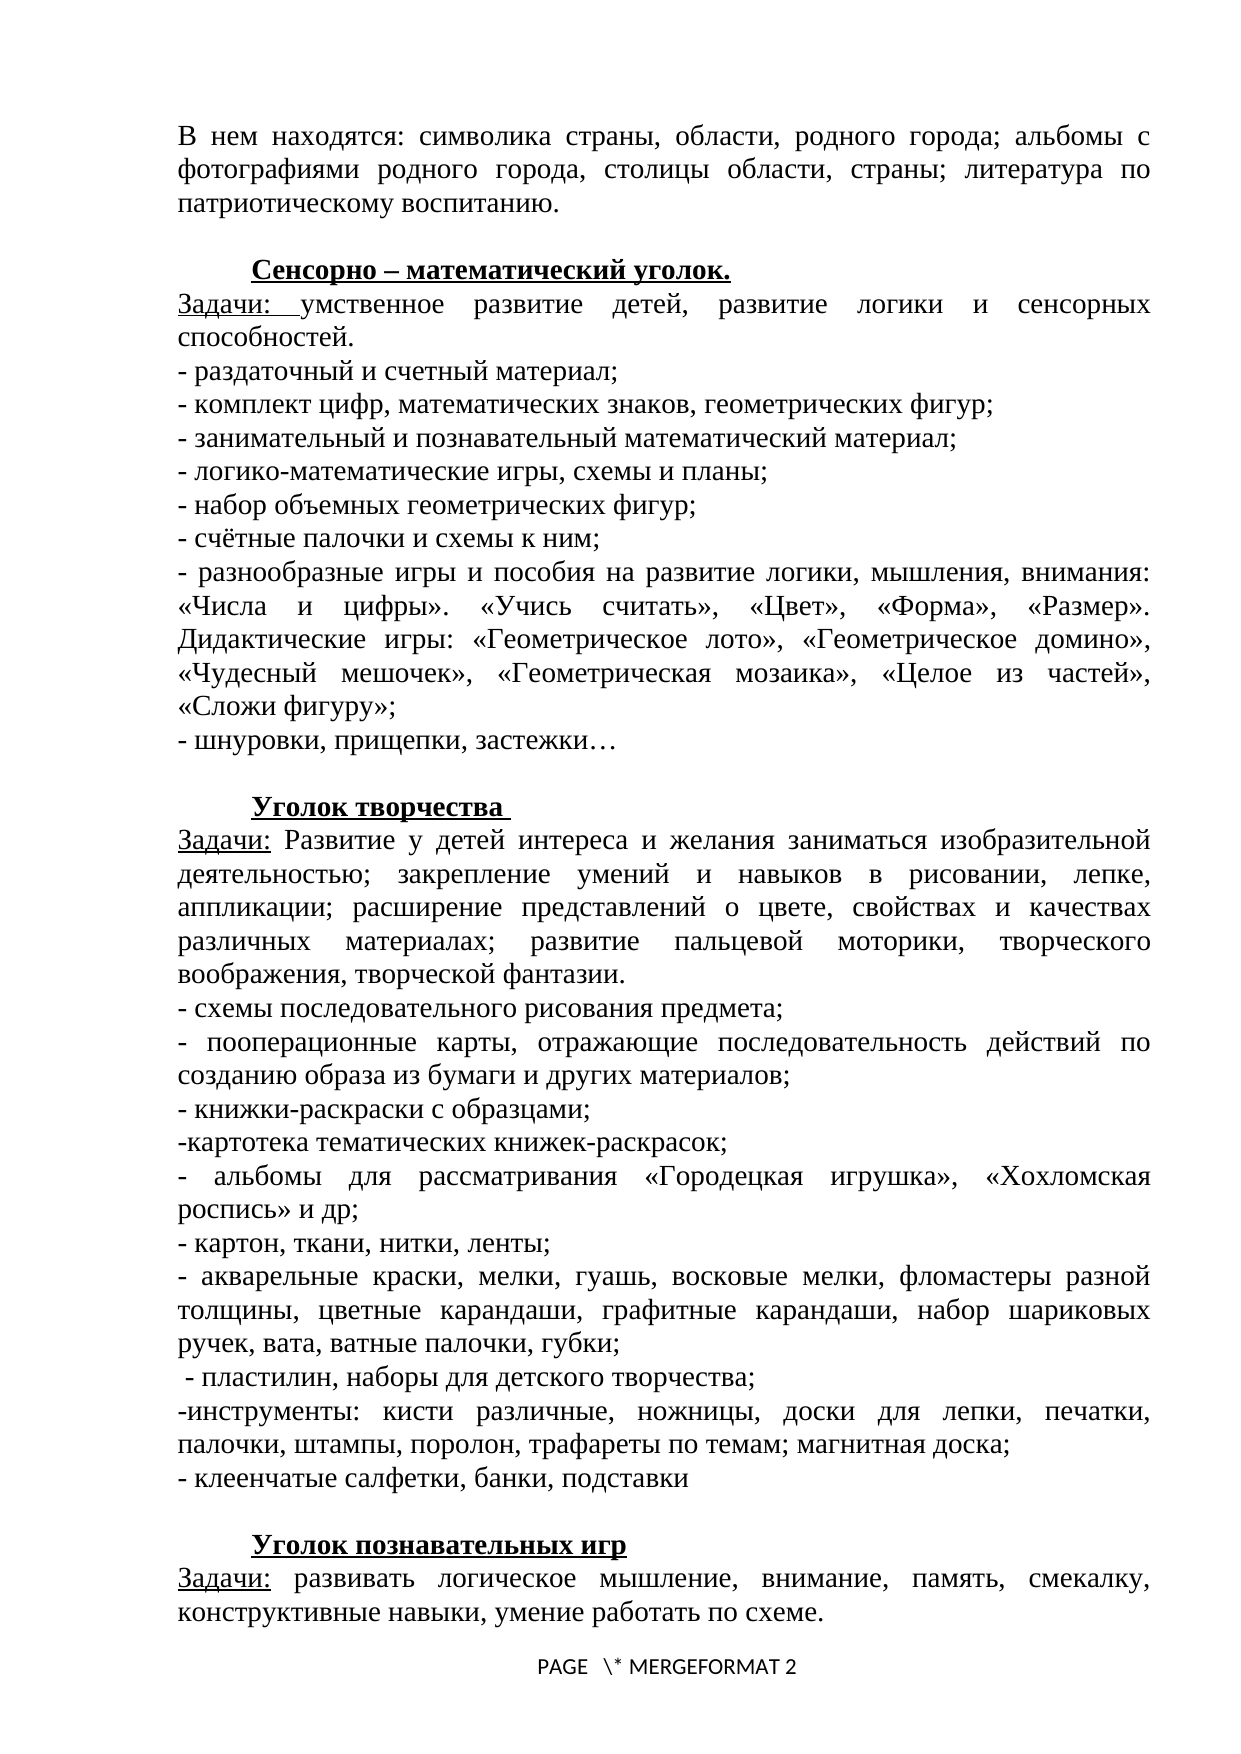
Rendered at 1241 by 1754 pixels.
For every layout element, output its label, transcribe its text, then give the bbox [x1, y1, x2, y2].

text - счётные палочки и схемы к ним; [177, 521, 1152, 554]
text - разнообразные игры и пособия на развитие логики, мышления, внимания: «Числа и цифры». «Учись считать», «Цвет», «Форма», «Размер». Дидактические игры: «Геометрическое лото», «Геометрическое домино», «Чудесный мешочек», «Геометрическая мозаика», «Целое из частей», «Сложи фигуру»; [177, 554, 1152, 722]
text - пластилин, наборы для детского творчества; [177, 1359, 1152, 1393]
text Уголок познавательных игр [177, 1527, 1152, 1560]
text - альбомы для рассматривания «Городецкая игрушка», «Хохломская роспись» и др; [177, 1158, 1152, 1225]
text - картон, ткани, нитки, ленты; [177, 1225, 1152, 1258]
text Задачи: умственное развитие детей, развитие логики и сенсорных способностей. [177, 286, 1152, 353]
text В нем находятся: символика страны, области, родного города; альбомы с фотографиями родного города, столицы области, страны; литература по патриотическому воспитанию. [177, 118, 1152, 219]
text Уголок творчества [177, 789, 1152, 822]
text - клеенчатые салфетки, банки, подставки [177, 1460, 1152, 1493]
text - раздаточный и счетный материал; [177, 353, 1152, 386]
text - пооперационные карты, отражающие последовательность действий по созданию образа из бумаги и других материалов; [177, 1024, 1152, 1091]
text - схемы последовательного рисования предмета; [177, 990, 1152, 1024]
text -инструменты: кисти различные, ножницы, доски для лепки, печатки, палочки, штампы, поролон, трафареты по темам; магнитная доска; [177, 1393, 1152, 1460]
text - занимательный и познавательный математический материал; [177, 420, 1152, 453]
text - комплект цифр, математических знаков, геометрических фигур; [177, 386, 1152, 420]
text - логико-математические игры, схемы и планы; [177, 453, 1152, 487]
text -картотека тематических книжек-раскрасок; [177, 1124, 1152, 1158]
text - шнуровки, прищепки, застежки… [177, 722, 1152, 755]
text Задачи: Развитие у детей интереса и желания заниматься изобразительной деятельностью; закрепление умений и навыков в рисовании, лепке, аппликации; расширение представлений о цвете, свойствах и качествах различных материалах; развитие пальцевой моторики, творческого воображения, творческой фантазии. [177, 822, 1152, 990]
text - акварельные краски, мелки, гуашь, восковые мелки, фломастеры разной толщины, цветные карандаши, графитные карандаши, набор шариковых ручек, вата, ватные палочки, губки; [177, 1258, 1152, 1359]
text Задачи: развивать логическое мышление, внимание, память, смекалку, конструктивные навыки, умение работать по схеме. [177, 1560, 1152, 1627]
text - набор объемных геометрических фигур; [177, 487, 1152, 521]
text Сенсорно – математический уголок. [177, 252, 1152, 286]
text - книжки-раскраски с образцами; [177, 1091, 1152, 1124]
